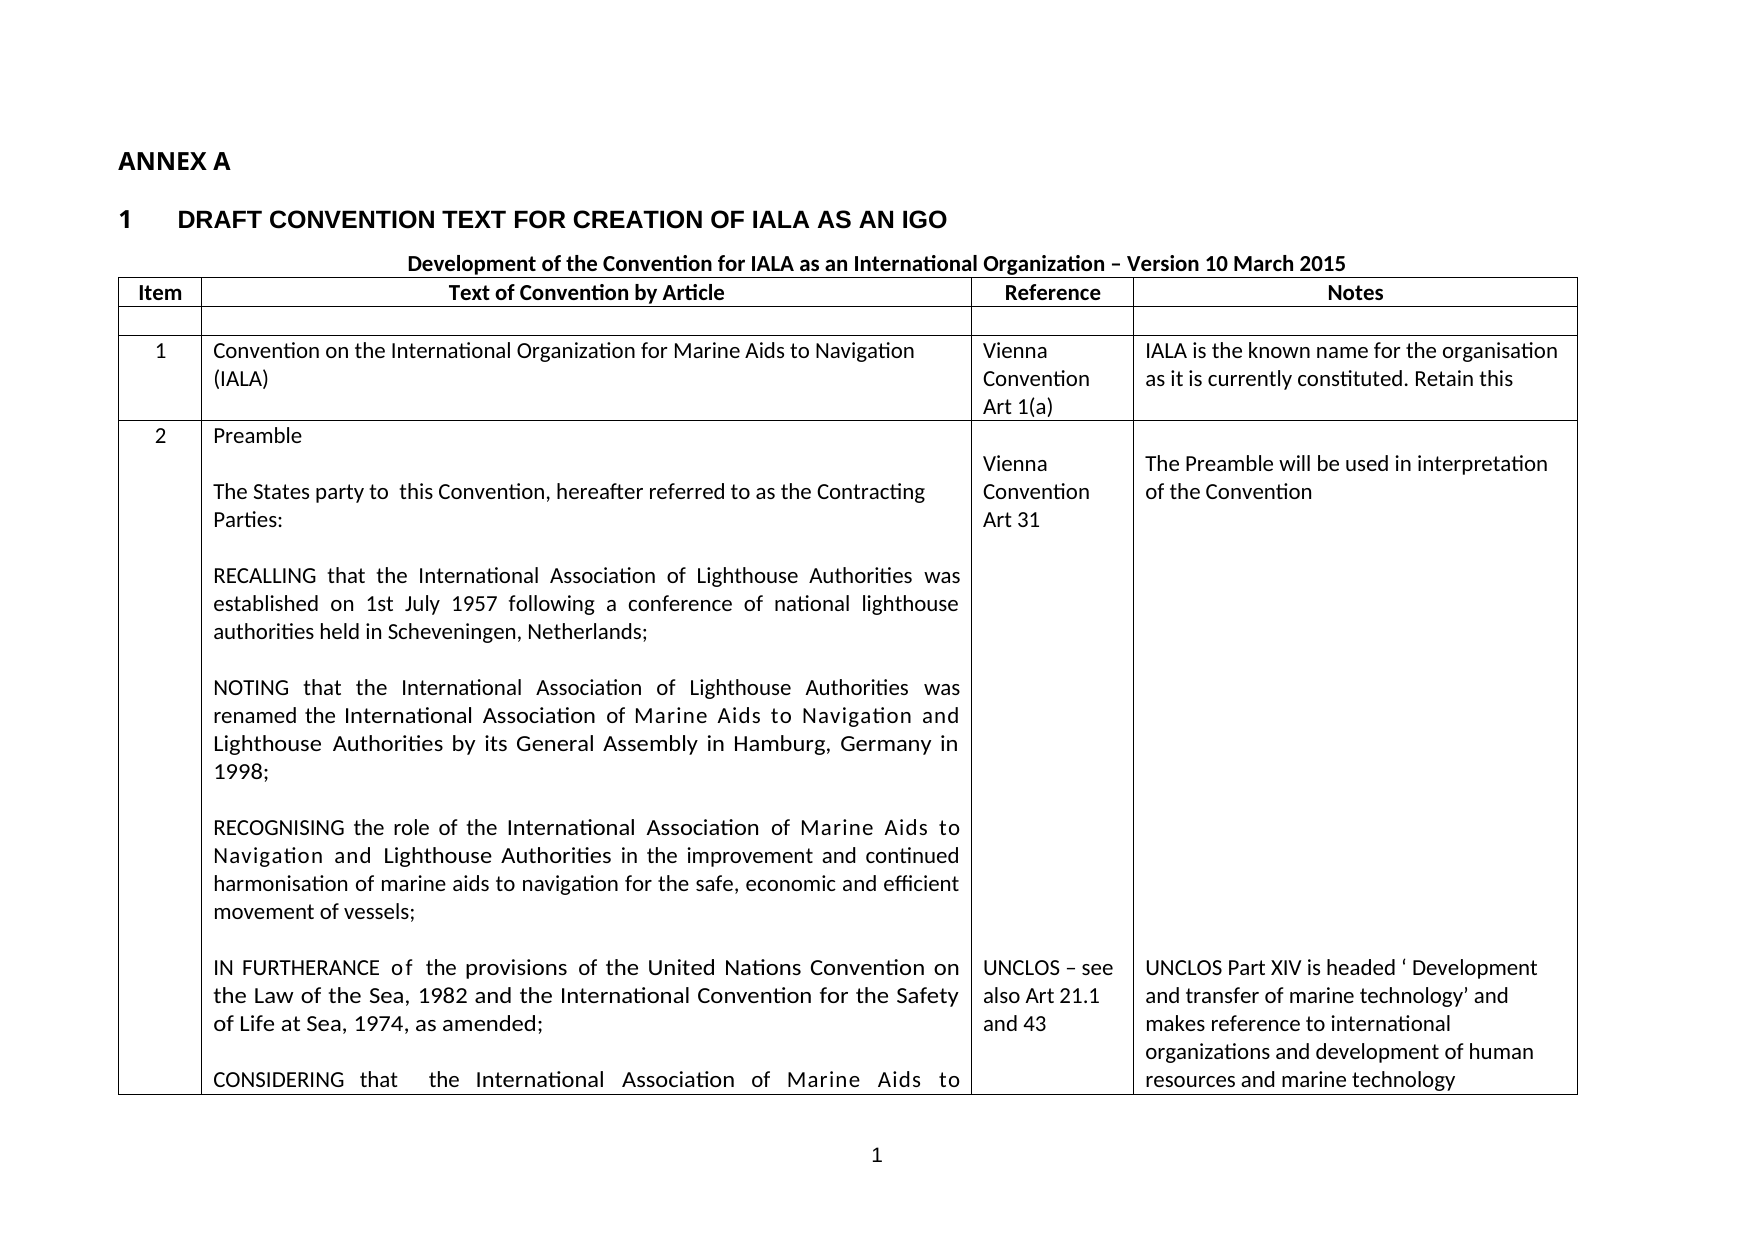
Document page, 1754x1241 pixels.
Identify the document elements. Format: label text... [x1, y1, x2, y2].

table_cell [202, 307, 971, 335]
table_header Notes [1134, 278, 1577, 306]
table_cell [1134, 307, 1577, 335]
subtitle Draft Convention text for creation of iala as an igo [118, 202, 1636, 236]
table_cell Convention on the International Organization for Marine Aids to Navigation (IALA) [202, 336, 971, 420]
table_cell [972, 421, 1133, 1093]
table_cell [119, 307, 201, 335]
table_header Item [119, 278, 201, 306]
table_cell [1134, 421, 1577, 1093]
table_cell Vienna Convention Art 1(a) [972, 336, 1133, 420]
table_header Reference [972, 278, 1133, 306]
table_header Text of Convention by Article [202, 278, 971, 306]
text Development of the Convention for IALA as an International Organization – Version 10 March 2015 [118, 249, 1636, 277]
table_cell IALA is the known name for the organisation as it is currently constituted. Retain this [1134, 336, 1577, 420]
table_cell 1 [119, 336, 201, 420]
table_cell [202, 421, 971, 1093]
table_cell [972, 307, 1133, 335]
table_cell 2 [119, 421, 201, 1093]
